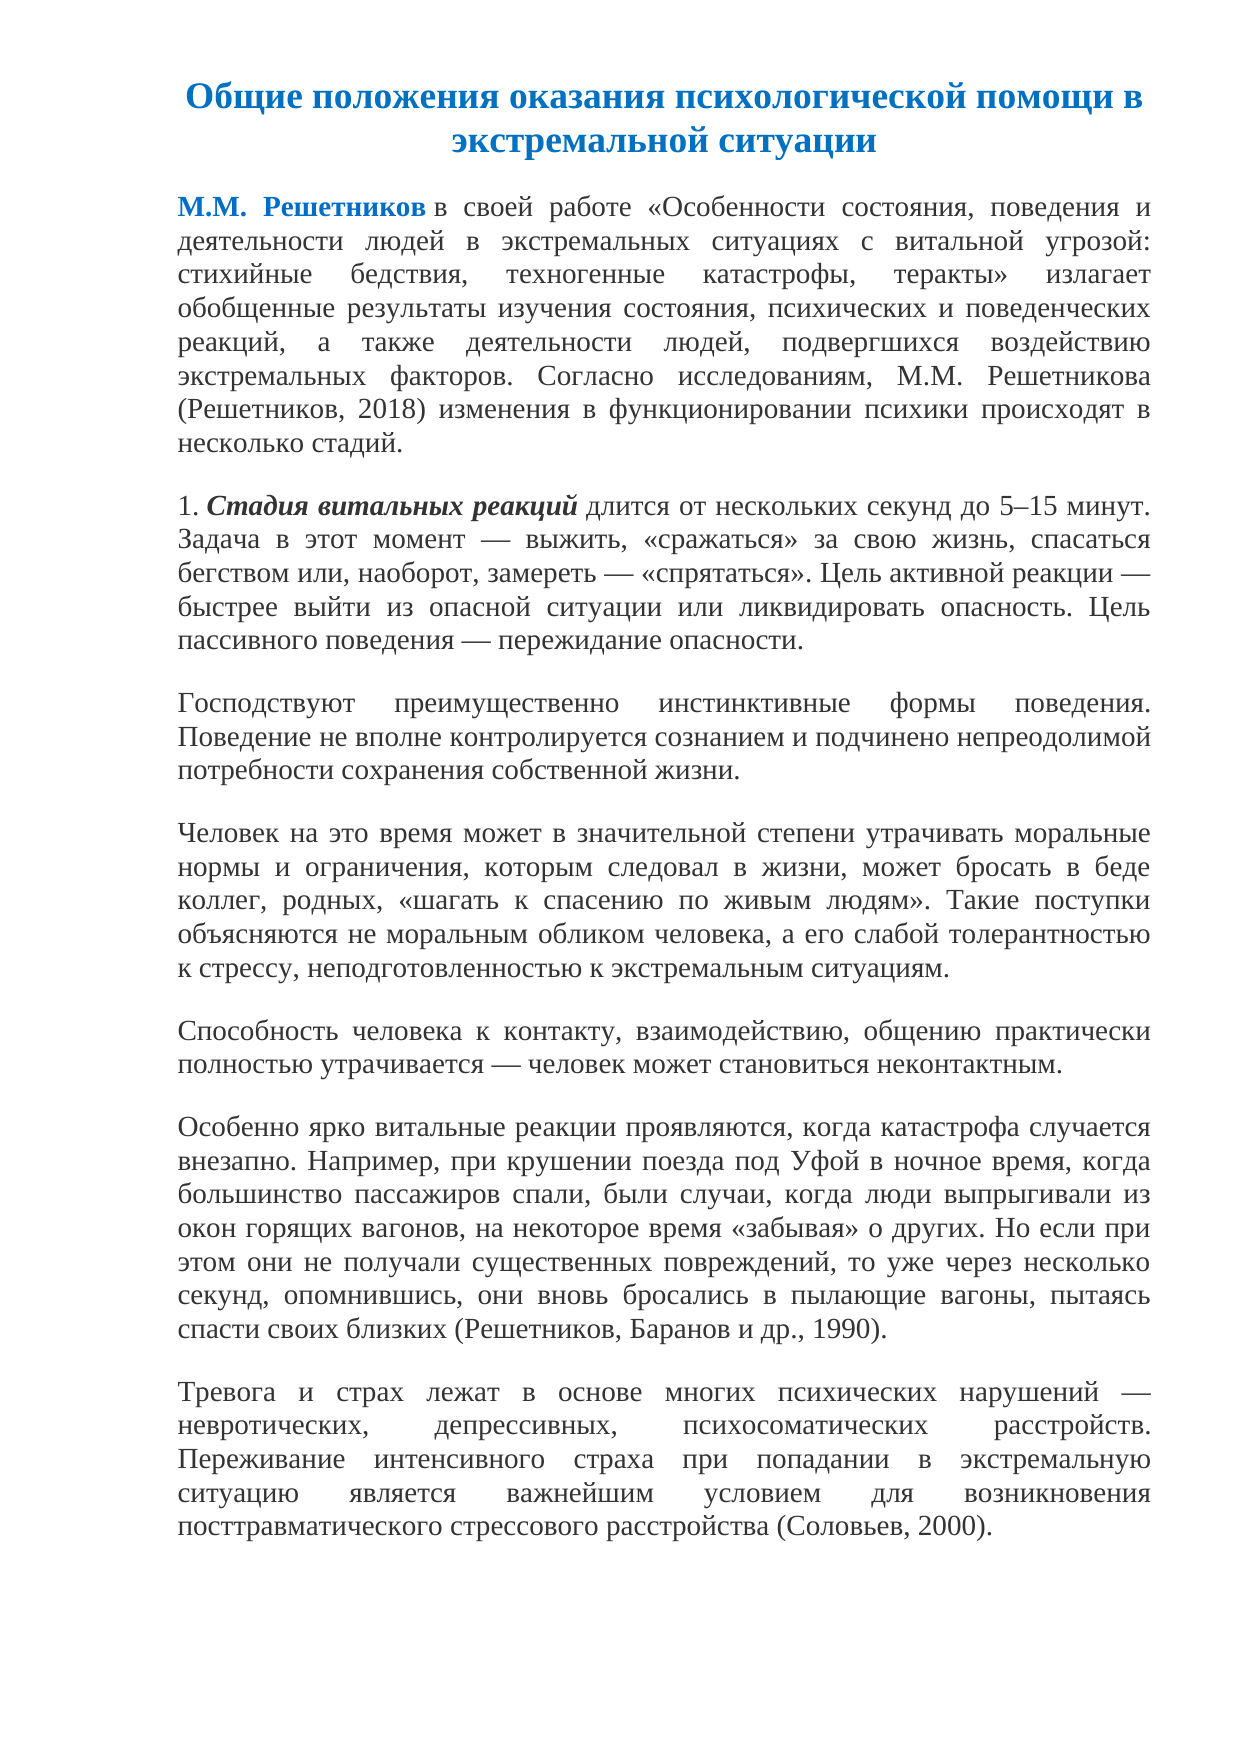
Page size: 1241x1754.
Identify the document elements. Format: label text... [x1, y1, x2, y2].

text Человек на это время может в значительной степени утрачивать моральные нормы и ограничения, которым следовал в жизни, может бросать в беде коллег, родных, «шагать к спасению по живым людям». Такие поступки объясняются не моральным обликом человека, а его слабой толерантностью к стрессу, неподготовленностью к экстремальным ситуациям. [177, 815, 1152, 983]
text 1. Стадия витальных реакций длится от нескольких секунд до 5–15 минут. Задача в этот момент — выжить, «сражаться» за свою жизнь, спасаться бегством или, наоборот, замереть — «спрятаться». Цель активной реакции — быстрее выйти из опасной ситуации или ликвидировать опасность. Цель пассивного поведения — пережидание опасности. [177, 488, 1152, 656]
text Господствуют преимущественно инстинктивные формы поведения. Поведение не вполне контролируется сознанием и подчинено непреодолимой потребности сохранения собственной жизни. [177, 685, 1152, 786]
text Способность человека к контакту, взаимодействию, общению практически полностью утрачивается — человек может становиться неконтактным. [177, 1012, 1152, 1080]
text Тревога и страх лежат в основе многих психических нарушений — невротических, депрессивных, психосоматических расстройств. Переживание интенсивного страха при попадании в экстремальную ситуацию является важнейшим условием для возникновения посттравматического стрессового расстройства (Соловьев, 2000). [177, 1374, 1152, 1542]
text Особенно ярко витальные реакции проявляются, когда катастрофа случается внезапно. Например, при крушении поезда под Уфой в ночное время, когда большинство пассажиров спали, были случаи, когда люди выпрыгивали из окон горящих вагонов, на некоторое время «забывая» о других. Но если при этом они не получали существенных повреждений, то уже через несколько секунд, опомнившись, они вновь бросались в пылающие вагоны, пытаясь спасти своих близких (Решетников, Баранов и др., 1990). [177, 1109, 1152, 1344]
subtitle Общие положения оказания психологической помощи в экстремальной ситуации [177, 74, 1152, 160]
text М.М. Решетников в своей работе «Особенности состояния, поведения и деятельности людей в экстремальных ситуациях с витальной угрозой: стихийные бедствия, техногенные катастрофы, теракты» излагает обобщенные результаты изучения состояния, психических и поведенческих реакций, а также деятельности людей, подвергшихся воздействию экстремальных факторов. Согласно исследованиям, М.М. Решетникова (Решетников, 2018) изменения в функционировании психики происходят в несколько стадий. [177, 189, 1152, 458]
